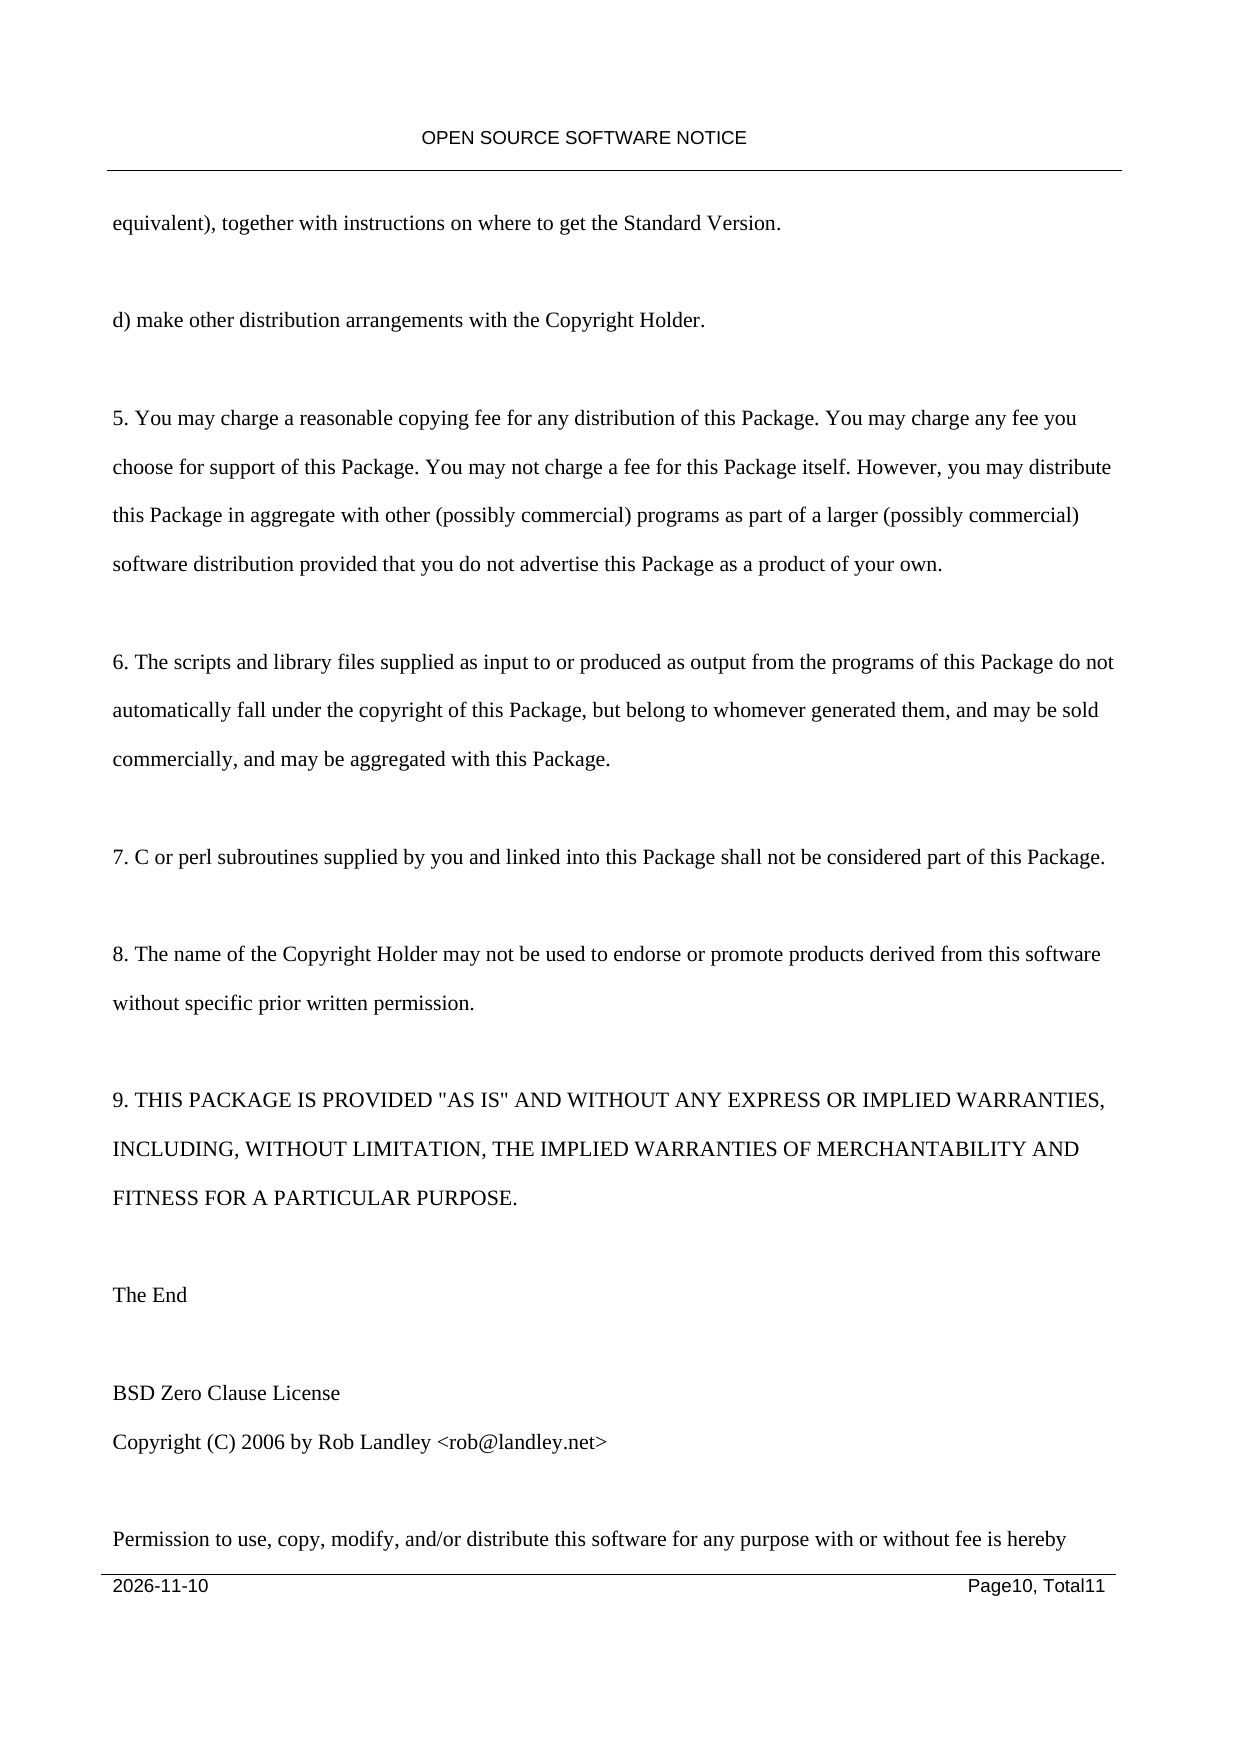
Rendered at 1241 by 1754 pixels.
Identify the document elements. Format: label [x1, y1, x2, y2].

text [112, 206, 1128, 1555]
